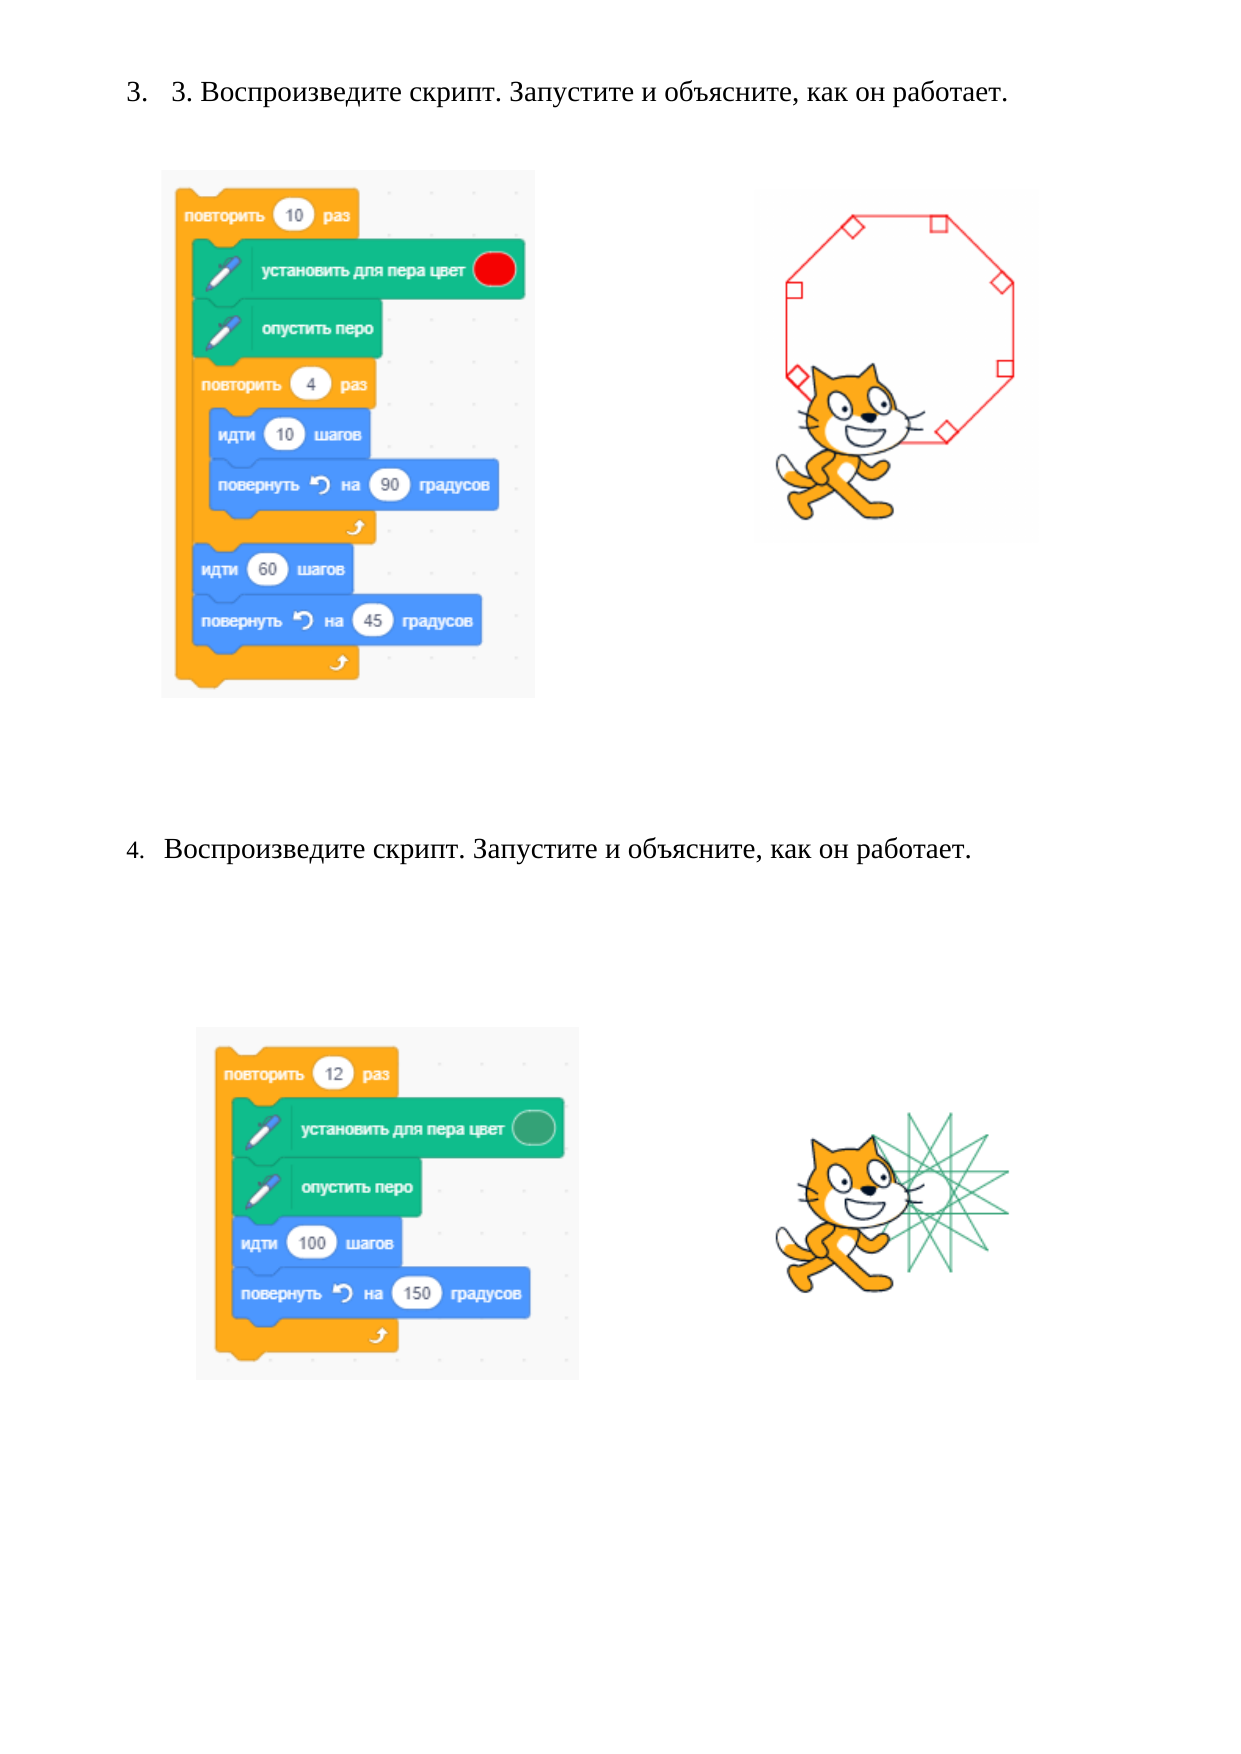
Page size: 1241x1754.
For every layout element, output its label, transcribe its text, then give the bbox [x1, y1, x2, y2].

picture [755, 190, 1038, 542]
list Воспроизведите скрипт. Запустите и объясните, как он работает. 3. Воспроизведите скрипт. Запустите и объясните, как он работает. [126, 74, 1152, 107]
picture [159, 170, 534, 696]
list Воспроизведите скрипт. Запустите и объясните, как он работает. [126, 831, 1152, 865]
picture [745, 1083, 1027, 1311]
picture [194, 1027, 579, 1378]
